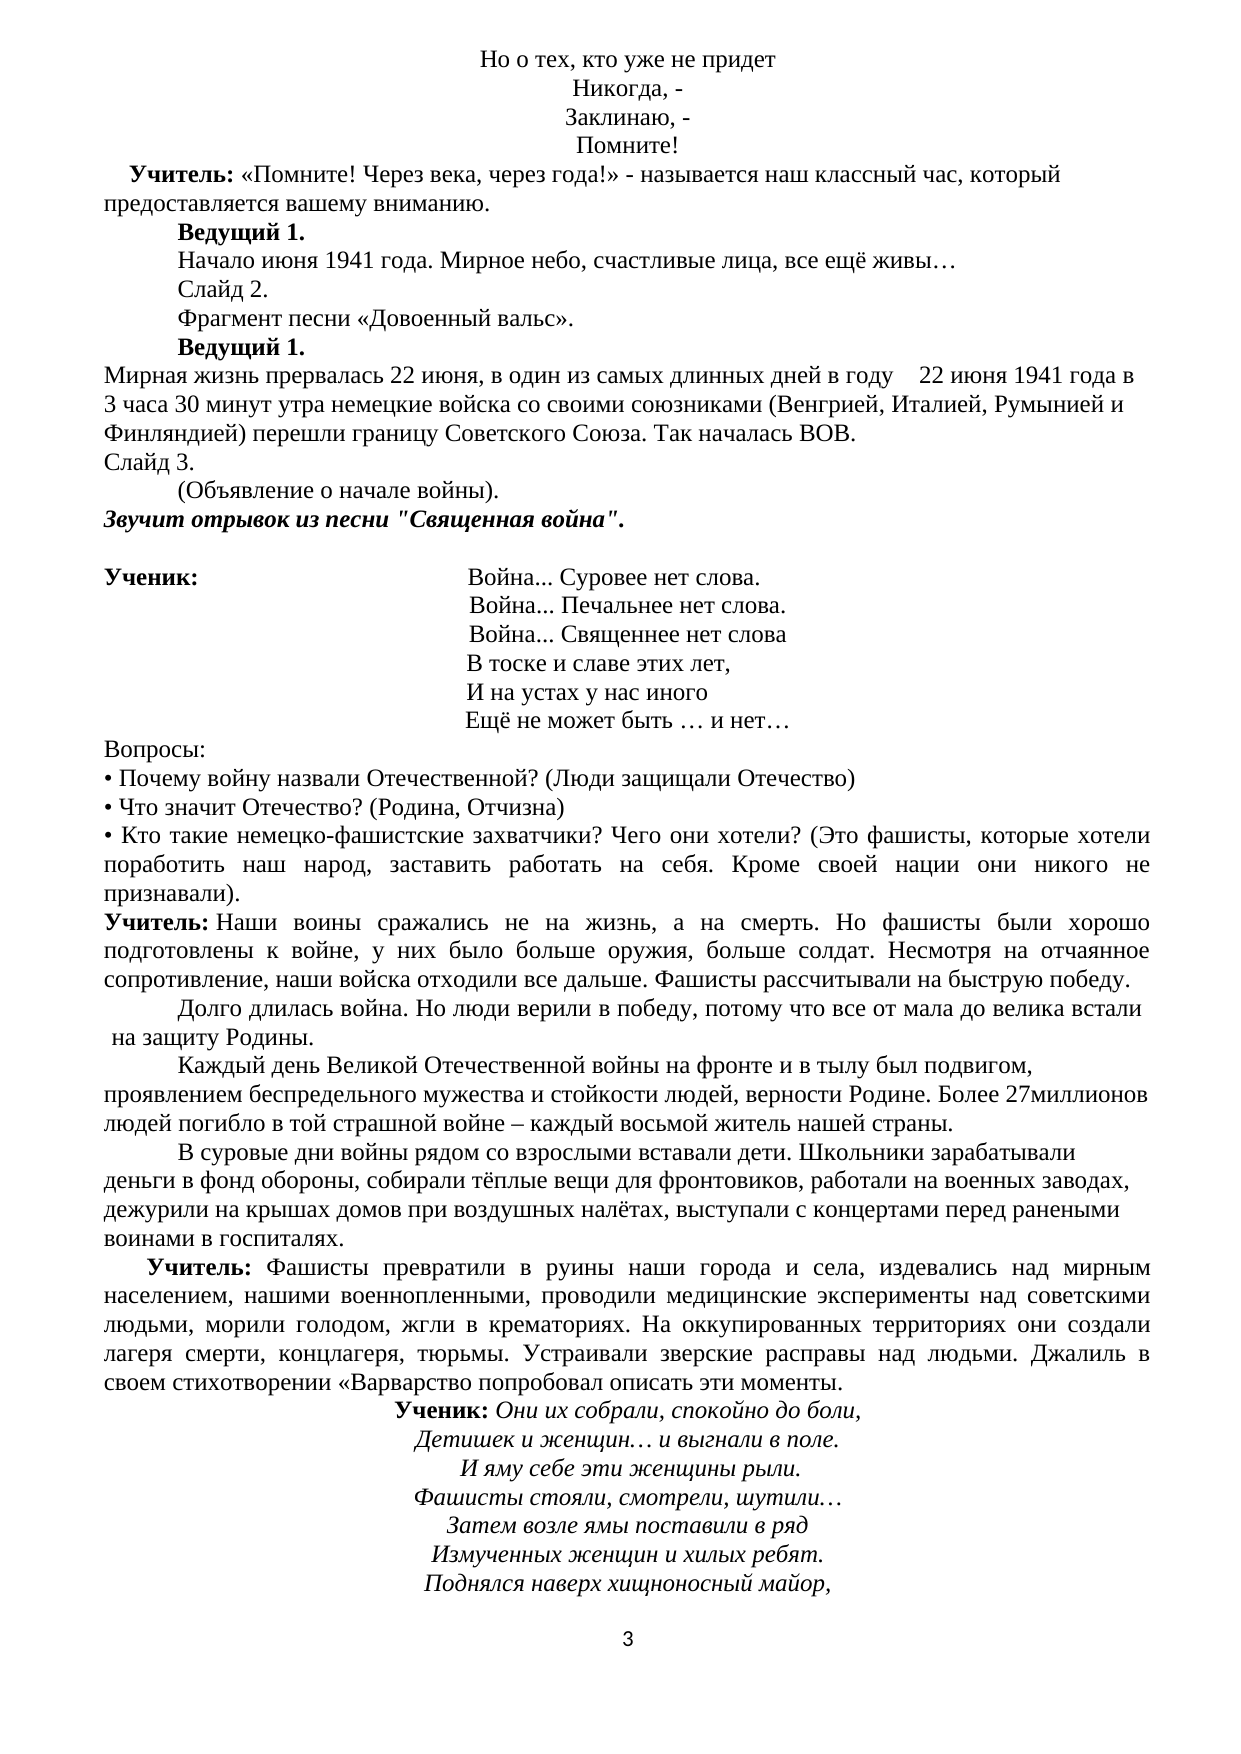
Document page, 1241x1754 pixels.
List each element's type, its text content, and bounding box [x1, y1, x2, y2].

text • Кто такие немецко-фашистские захватчики? Чего они хотели? (Это фашисты, которые хотели поработить наш народ, заставить работать на себя. Кроме своей нации они никого не признавали). [103, 821, 1152, 907]
text Война... Печальнее нет слова. [103, 591, 1152, 619]
text Слайд 3. [103, 447, 1152, 476]
text Никогда, - [103, 73, 1152, 102]
text Война... Священнее нет слова [103, 619, 1152, 648]
text Затем возле ямы поставили в ряд [103, 1511, 1152, 1539]
text Но о тех, кто уже не придет [103, 44, 1152, 73]
text • Почему войну назвали Отечественной? (Люди защищали Отечество) [103, 763, 1152, 792]
text Учитель: «Помните! Через века, через года!» - называется наш классный час, который предоставляется вашему вниманию. [103, 159, 1152, 217]
text Детишек и женщин… и выгнали в поле. [103, 1424, 1152, 1453]
text И на устах у нас иного [103, 677, 1152, 706]
text И яму себе эти женщины рыли. [103, 1453, 1152, 1482]
text (Объявление о начале войны). [103, 476, 1152, 504]
text Звучит отрывок из песни "Священная война". [103, 504, 1152, 533]
text Поднялся наверх хищноносный майор, [103, 1568, 1152, 1597]
text Учитель: Фашисты превратили в руины наши города и села, издевались над мирным населением, нашими военнопленными, проводили медицинские эксперименты над советскими людьми, морили голодом, жгли в крематориях. На оккупированных территориях они создали лагеря смерти, концлагеря, тюрьмы. Устраивали зверские расправы над людьми. Джалиль в своем стихотворении «Варварство попробовал описать эти моменты. [103, 1252, 1152, 1396]
text Фашисты стояли, смотрели, шутили… [103, 1482, 1152, 1511]
text • Что значит Отечество? (Родина, Отчизна) [103, 792, 1152, 821]
text Ученик: Война... Суровее нет слова. [103, 562, 1152, 591]
text Фрагмент песни «Довоенный вальс». [103, 303, 1152, 332]
text Вопросы: [103, 734, 1152, 763]
text Ещё не может быть … и нет… [103, 706, 1152, 734]
text Долго длилась война. Но люди верили в победу, потому что все от мала до велика встали на защиту Родины. [111, 993, 1144, 1051]
text Ведущий 1. [103, 217, 1152, 246]
text Учитель: Наши воины сражались не на жизнь, а на смерть. Но фашисты были хорошо подготовлены к войне, у них было больше оружия, больше солдат. Несмотря на отчаянное сопротивление, наши войска отходили все дальше. Фашисты рассчитывали на быструю победу. [103, 907, 1152, 993]
text Мирная жизнь прервалась 22 июня, в один из самых длинных дней в году 22 июня 1941 года в 3 часа 30 минут утра немецкие войска со своими союзниками (Венгрией, Италией, Румынией и Финляндией) перешли границу Советского Союза. Так началась ВОВ. [103, 361, 1152, 447]
text Помните! [103, 131, 1152, 159]
text В суровые дни войны рядом со взрослыми вставали дети. Школьники зарабатывали деньги в фонд обороны, собирали тёплые вещи для фронтовиков, работали на военных заводах, дежурили на крышах домов при воздушных налётах, выступали с концертами перед ранеными воинами в госпиталях. [103, 1137, 1152, 1252]
text В тоске и славе этих лет, [103, 648, 1152, 677]
text Ученик: Они их собрали, спокойно до боли, [103, 1396, 1152, 1424]
text Измученных женщин и хилых ребят. [103, 1539, 1152, 1568]
text Слайд 2. [103, 274, 1152, 303]
text Ведущий 1. [103, 332, 1152, 361]
text Каждый день Великой Отечественной войны на фронте и в тылу был подвигом, проявлением беспредельного мужества и стойкости людей, верности Родине. Более 27миллионов людей погибло в той страшной войне – каждый восьмой житель нашей страны. [103, 1051, 1152, 1137]
text Начало июня 1941 года. Мирное небо, счастливые лица, все ещё живы… [103, 246, 1152, 274]
text Заклинаю, - [103, 102, 1152, 131]
